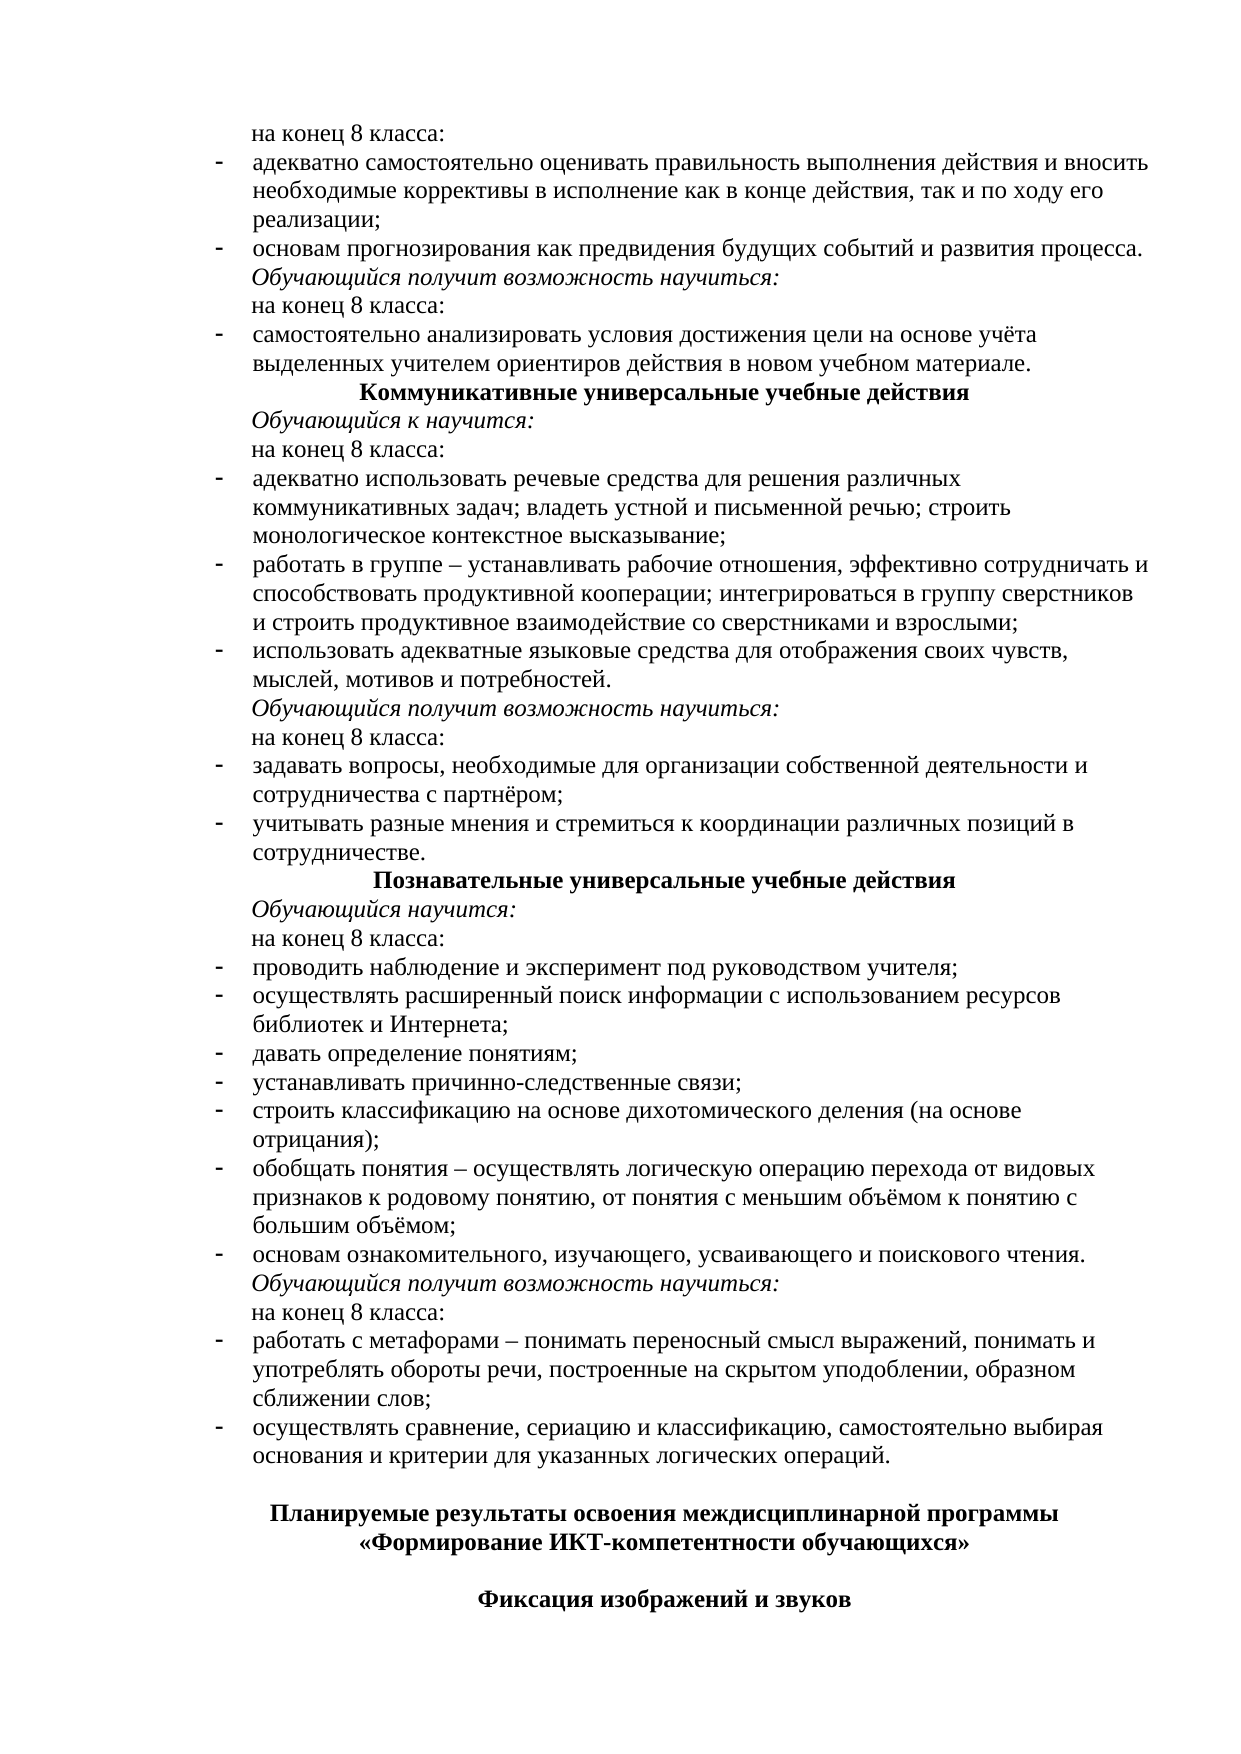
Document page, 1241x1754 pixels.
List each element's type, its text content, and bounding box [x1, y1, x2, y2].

list основам прогнозирования как предвидения будущих событий и развития процесса. [215, 233, 1152, 262]
text Планируемые результаты освоения междисциплинарной программы «Формирование ИКТ-компетентности обучающихся» [177, 1498, 1152, 1556]
text на конец 8 класса: [177, 434, 1152, 463]
list давать определение понятиям; [215, 1038, 1152, 1067]
list осуществлять расширенный поиск информации с использованием ресурсов библиотек и Интернета; [215, 981, 1152, 1038]
list учитывать разные мнения и стремиться к координации различных позиций в сотрудничестве. [215, 808, 1152, 866]
list адекватно использовать речевые средства для решения различных коммуникативных задач; владеть устной и письменной речью; строить монологическое контекстное высказывание; [215, 463, 1152, 549]
text Фиксация изображений и звуков [177, 1584, 1152, 1613]
text Познавательные универсальные учебные действия [177, 866, 1152, 894]
list обобщать понятия – осуществлять логическую операцию перехода от видовых признаков к родовому понятию, от понятия с меньшим объёмом к понятию с большим объёмом; [215, 1153, 1152, 1239]
text на конец 8 класса: [177, 923, 1152, 952]
list осуществлять сравнение, сериацию и классификацию, самостоятельно выбирая основания и критерии для указанных логических операций. [215, 1412, 1152, 1469]
text на конец 8 класса: [177, 722, 1152, 751]
list использовать адекватные языковые средства для отображения своих чувств, мыслей, мотивов и потребностей. [215, 636, 1152, 693]
list проводить наблюдение и эксперимент под руководством учителя; [215, 952, 1152, 981]
list адекватно самостоятельно оценивать правильность выполнения действия и вносить необходимые коррективы в исполнение как в конце действия, так и по ходу его реализации; [215, 147, 1152, 233]
text Обучающийся получит возможность научиться: [177, 693, 1152, 722]
text Коммуникативные универсальные учебные действия [177, 377, 1152, 406]
list задавать вопросы, необходимые для организации собственной деятельности и сотрудничества с партнёром; [215, 751, 1152, 808]
list строить классификацию на основе дихотомического деления (на основе отрицания); [215, 1096, 1152, 1153]
text Обучающийся к научится: [177, 406, 1152, 434]
list самостоятельно анализировать условия достижения цели на основе учёта выделенных учителем ориентиров действия в новом учебном материале. [215, 319, 1152, 377]
text на конец 8 класса: [177, 1297, 1152, 1326]
list работать с метафорами – понимать переносный смысл выражений, понимать и употреблять обороты речи, построенные на скрытом уподоблении, образном сближении слов; [215, 1326, 1152, 1412]
text Обучающийся получит возможность научиться: [177, 1268, 1152, 1297]
text Обучающийся научится: [177, 894, 1152, 923]
list работать в группе – устанавливать рабочие отношения, эффективно сотрудничать и способствовать продуктивной кооперации; интегрироваться в группу сверстников и строить продуктивное взаимодействие со сверстниками и взрослыми; [215, 549, 1152, 636]
text Обучающийся получит возможность научиться: [177, 262, 1152, 291]
list устанавливать причинно-следственные связи; [215, 1067, 1152, 1096]
text на конец 8 класса: [177, 291, 1152, 319]
list основам ознакомительного, изучающего, усваивающего и поискового чтения. [215, 1239, 1152, 1268]
text на конец 8 класса: [177, 118, 1152, 147]
